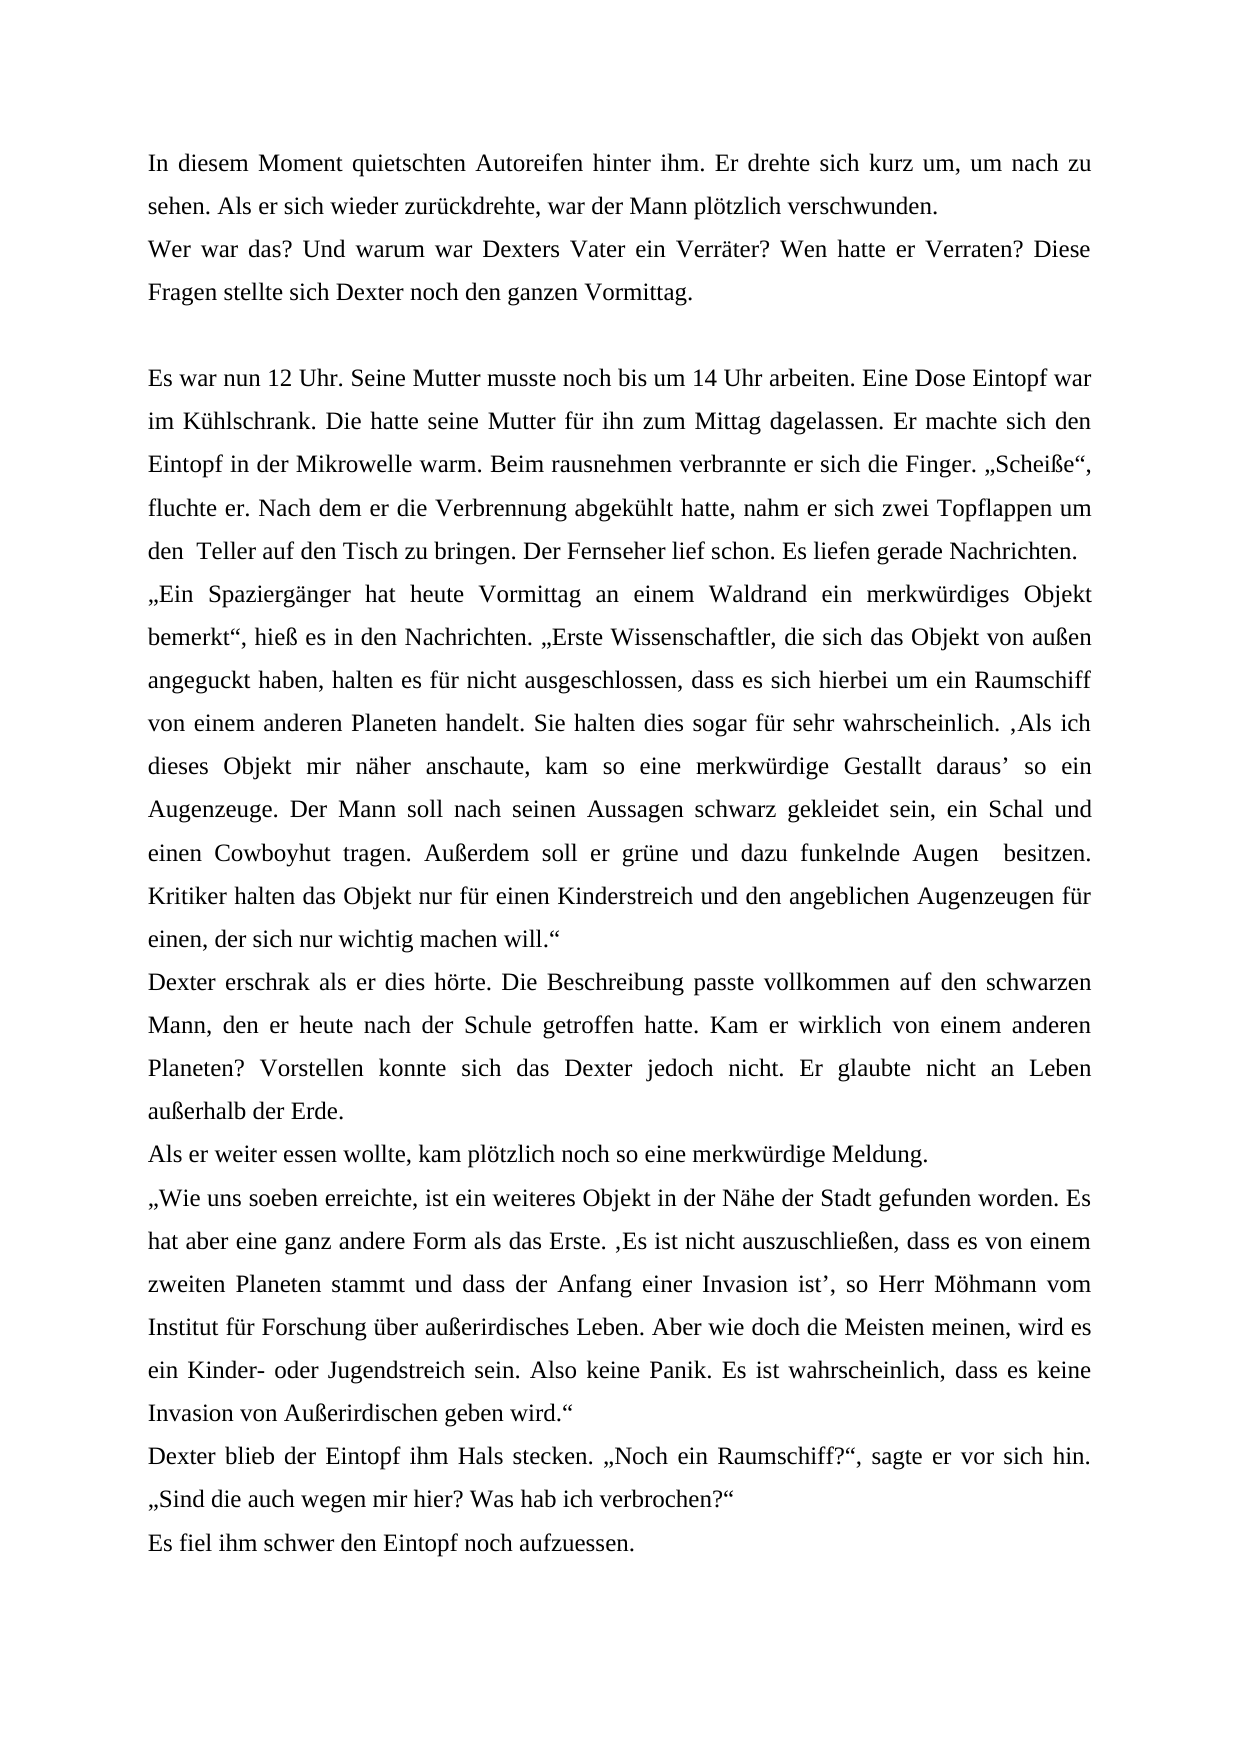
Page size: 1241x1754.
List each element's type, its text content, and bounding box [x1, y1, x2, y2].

text Dexter erschrak als er dies hörte. Die Beschreibung passte vollkommen auf den schwarzen Mann, den er heute nach der Schule getroffen hatte. Kam er wirklich von einem anderen Planeten? Vorstellen konnte sich das Dexter jedoch nicht. Er glaubte nicht an Leben außerhalb der Erde. [148, 967, 1093, 1125]
text „Wie uns soeben erreichte, ist ein weiteres Objekt in der Nähe der Stadt gefunden worden. Es hat aber eine ganz andere Form als das Erste. ‚Es ist nicht auszuschließen, dass es von einem zweiten Planeten stammt und dass der Anfang einer Invasion ist’, so Herr Möhmann vom Institut für Forschung über außerirdisches Leben. Aber wie doch die Meisten meinen, wird es ein Kinder- oder Jugendstreich sein. Also keine Panik. Es ist wahrscheinlich, dass es keine Invasion von Außerirdischen geben wird.“ [148, 1183, 1093, 1427]
text Wer war das? Und warum war Dexters Vater ein Verräter? Wen hatte er Verraten? Diese Fragen stellte sich Dexter noch den ganzen Vormittag. [148, 234, 1093, 306]
text In diesem Moment quietschten Autoreifen hinter ihm. Er drehte sich kurz um, um nach zu sehen. Als er sich wieder zurückdrehte, war der Mann plötzlich verschwunden. [148, 148, 1093, 219]
text Dexter blieb der Eintopf ihm Hals stecken. „Noch ein Raumschiff?“, sagte er vor sich hin. „Sind die auch wegen mir hier? Was hab ich verbrochen?“ [148, 1441, 1093, 1513]
text Als er weiter essen wollte, kam plötzlich noch so eine merkwürdige Meldung. [148, 1139, 1093, 1168]
text Es war nun 12 Uhr. Seine Mutter musste noch bis um 14 Uhr arbeiten. Eine Dose Eintopf war im Kühlschrank. Die hatte seine Mutter für ihn zum Mittag dagelassen. Er machte sich den Eintopf in der Mikrowelle warm. Beim rausnehmen verbrannte er sich die Finger. „Scheiße“, fluchte er. Nach dem er die Verbrennung abgekühlt hatte, nahm er sich zwei Topflappen um den Teller auf den Tisch zu bringen. Der Fernseher lief schon. Es liefen gerade Nachrichten. [148, 363, 1093, 564]
text „Ein Spaziergänger hat heute Vormittag an einem Waldrand ein merkwürdiges Objekt bemerkt“, hieß es in den Nachrichten. „Erste Wissenschaftler, die sich das Objekt von außen angeguckt haben, halten es für nicht ausgeschlossen, dass es sich hierbei um ein Raumschiff von einem anderen Planeten handelt. Sie halten dies sogar für sehr wahrscheinlich. ‚Als ich dieses Objekt mir näher anschaute, kam so eine merkwürdige Gestallt daraus’ so ein Augenzeuge. Der Mann soll nach seinen Aussagen schwarz gekleidet sein, ein Schal und einen Cowboyhut tragen. Außerdem soll er grüne und dazu funkelnde Augen besitzen. Kritiker halten das Objekt nur für einen Kinderstreich und den angeblichen Augenzeugen für einen, der sich nur wichtig machen will.“ [148, 579, 1093, 953]
text Es fiel ihm schwer den Eintopf noch aufzuessen. [148, 1528, 1093, 1556]
